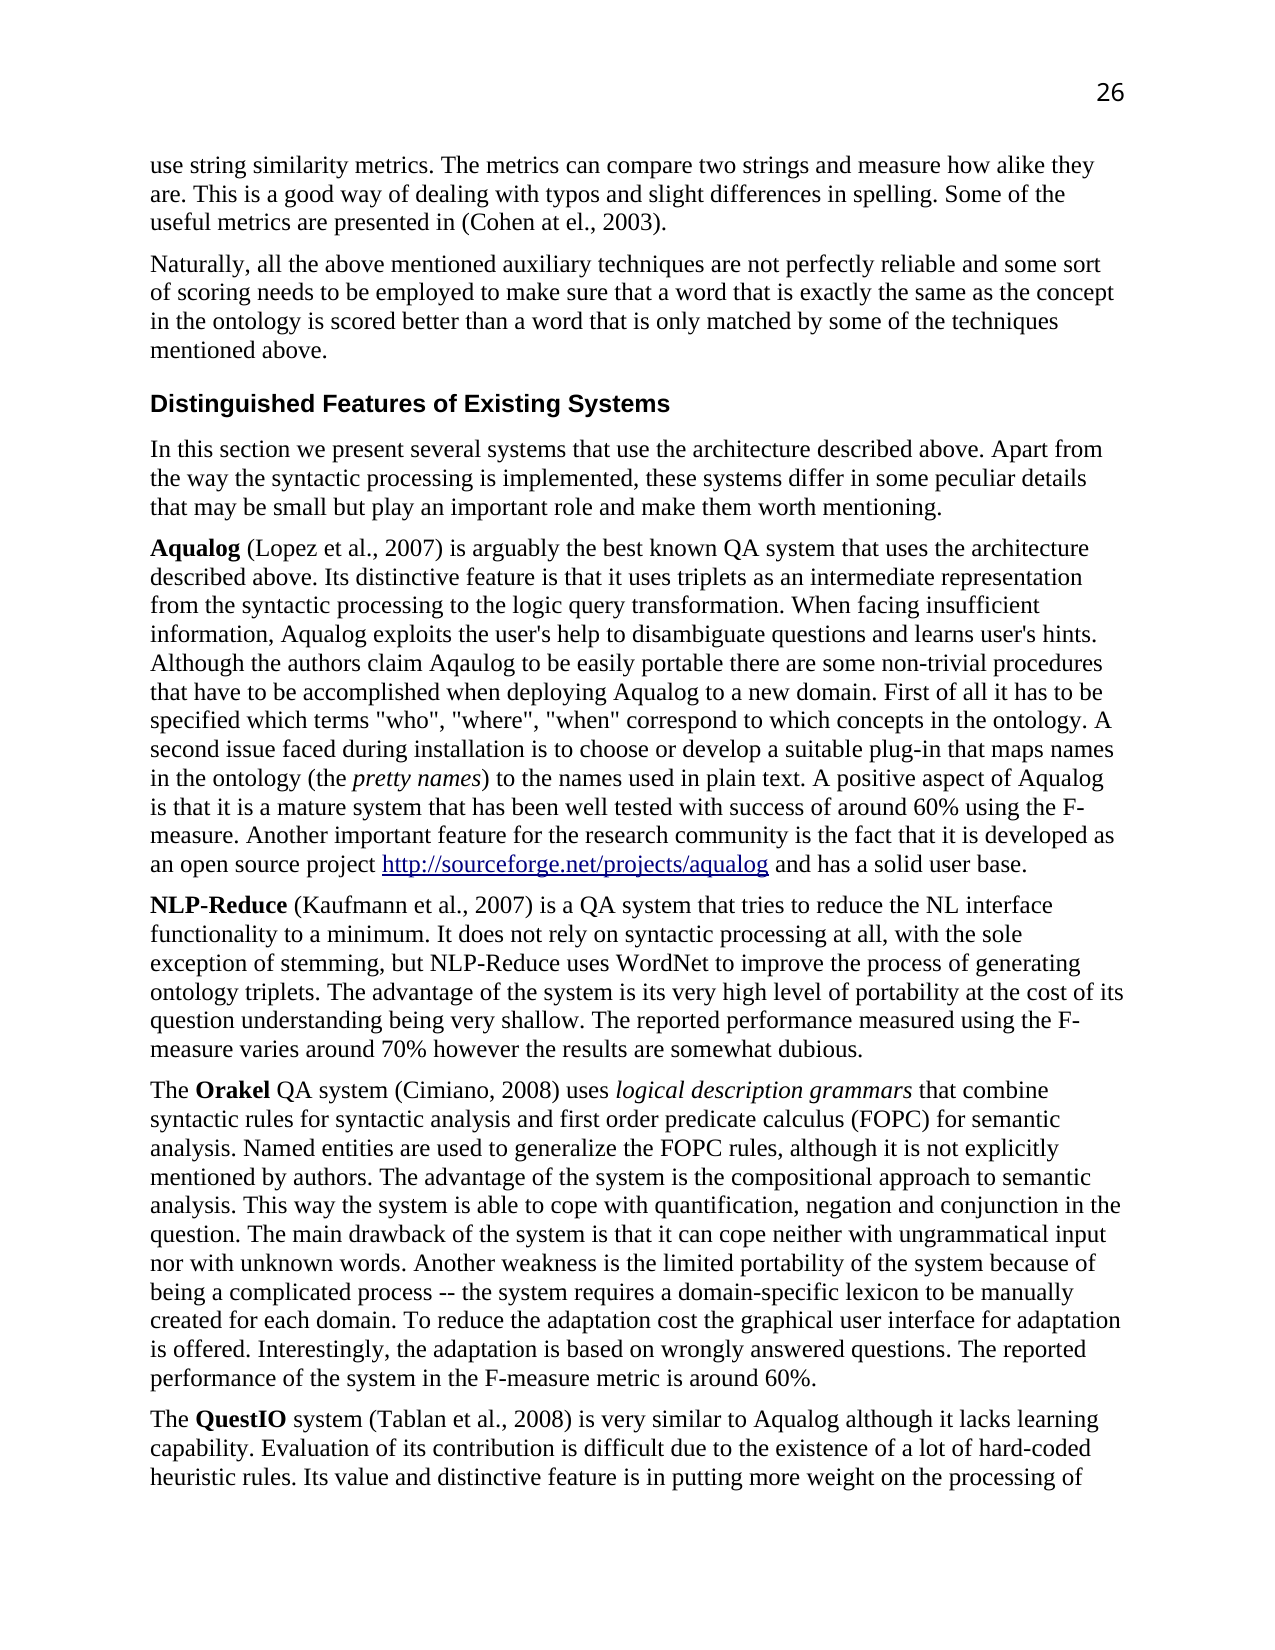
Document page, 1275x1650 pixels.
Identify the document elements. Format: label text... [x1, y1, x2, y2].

text Naturally, all the above mentioned auxiliary techniques are not perfectly reliable and some sort of scoring needs to be employed to make sure that a word that is exactly the same as the concept in the ontology is scored better than a word that is only matched by some of the techniques mentioned above. [150, 249, 1125, 364]
text In this section we present several systems that use the architecture described above. Apart from the way the syntactic processing is implemented, these systems differ in some peculiar details that may be small but play an important role and make them worth mentioning. [150, 434, 1125, 521]
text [150, 150, 1125, 236]
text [150, 1404, 1125, 1491]
text The Orakel QA system (Cimiano, 2008) uses logical description grammars that combine syntactic rules for syntactic analysis and first order predicate calculus (FOPC) for semantic analysis. Named entities are used to generalize the FOPC rules, although it is not explicitly mentioned by authors. The advantage of the system is the compositional approach to semantic analysis. This way the system is able to cope with quantification, negation and conjunction in the question. The main drawback of the system is that it can cope neither with ungrammatical input nor with unknown words. Another weakness is the limited portability of the system because of being a complicated process -- the system requires a domain-specific lexicon to be manually created for each domain. To reduce the adaptation cost the graphical user interface for adaptation is offered. Interestingly, the adaptation is based on wrongly answered questions. The reported performance of the system in the F-measure metric is around 60%. [150, 1076, 1125, 1392]
text Aqualog (Lopez et al., 2007) is arguably the best known QA system that uses the architecture described above. Its distinctive feature is that it uses triplets as an intermediate representation from the syntactic processing to the logic query transformation. When facing insufficient information, Aqualog exploits the user's help to disambiguate questions and learns user's hints. Although the authors claim Aqaulog to be easily portable there are some non-trivial procedures that have to be accomplished when deploying Aqualog to a new domain. First of all it has to be specified which terms "who", "where", "when" correspond to which concepts in the ontology. A second issue faced during installation is to choose or develop a suitable plug-in that maps names in the ontology (the pretty names) to the names used in plain text. A positive aspect of Aqualog is that it is a mature system that has been well tested with success of around 60% using the F-measure. Another important feature for the research community is the fact that it is developed as an open source project http://sourceforge.net/projects/aqualog and has a solid user base. [150, 533, 1125, 878]
text NLP-Reduce (Kaufmann et al., 2007) is a QA system that tries to reduce the NL interface functionality to a minimum. It does not rely on syntactic processing at all, with the sole exception of stemming, but NLP-Reduce uses WordNet to improve the process of generating ontology triplets. The advantage of the system is its very high level of portability at the cost of its question understanding being very shallow. The reported performance measured using the F-measure varies around 70% however the results are somewhat dubious. [150, 891, 1125, 1063]
subtitle Distinguished Features of Existing Systems [150, 389, 1125, 417]
